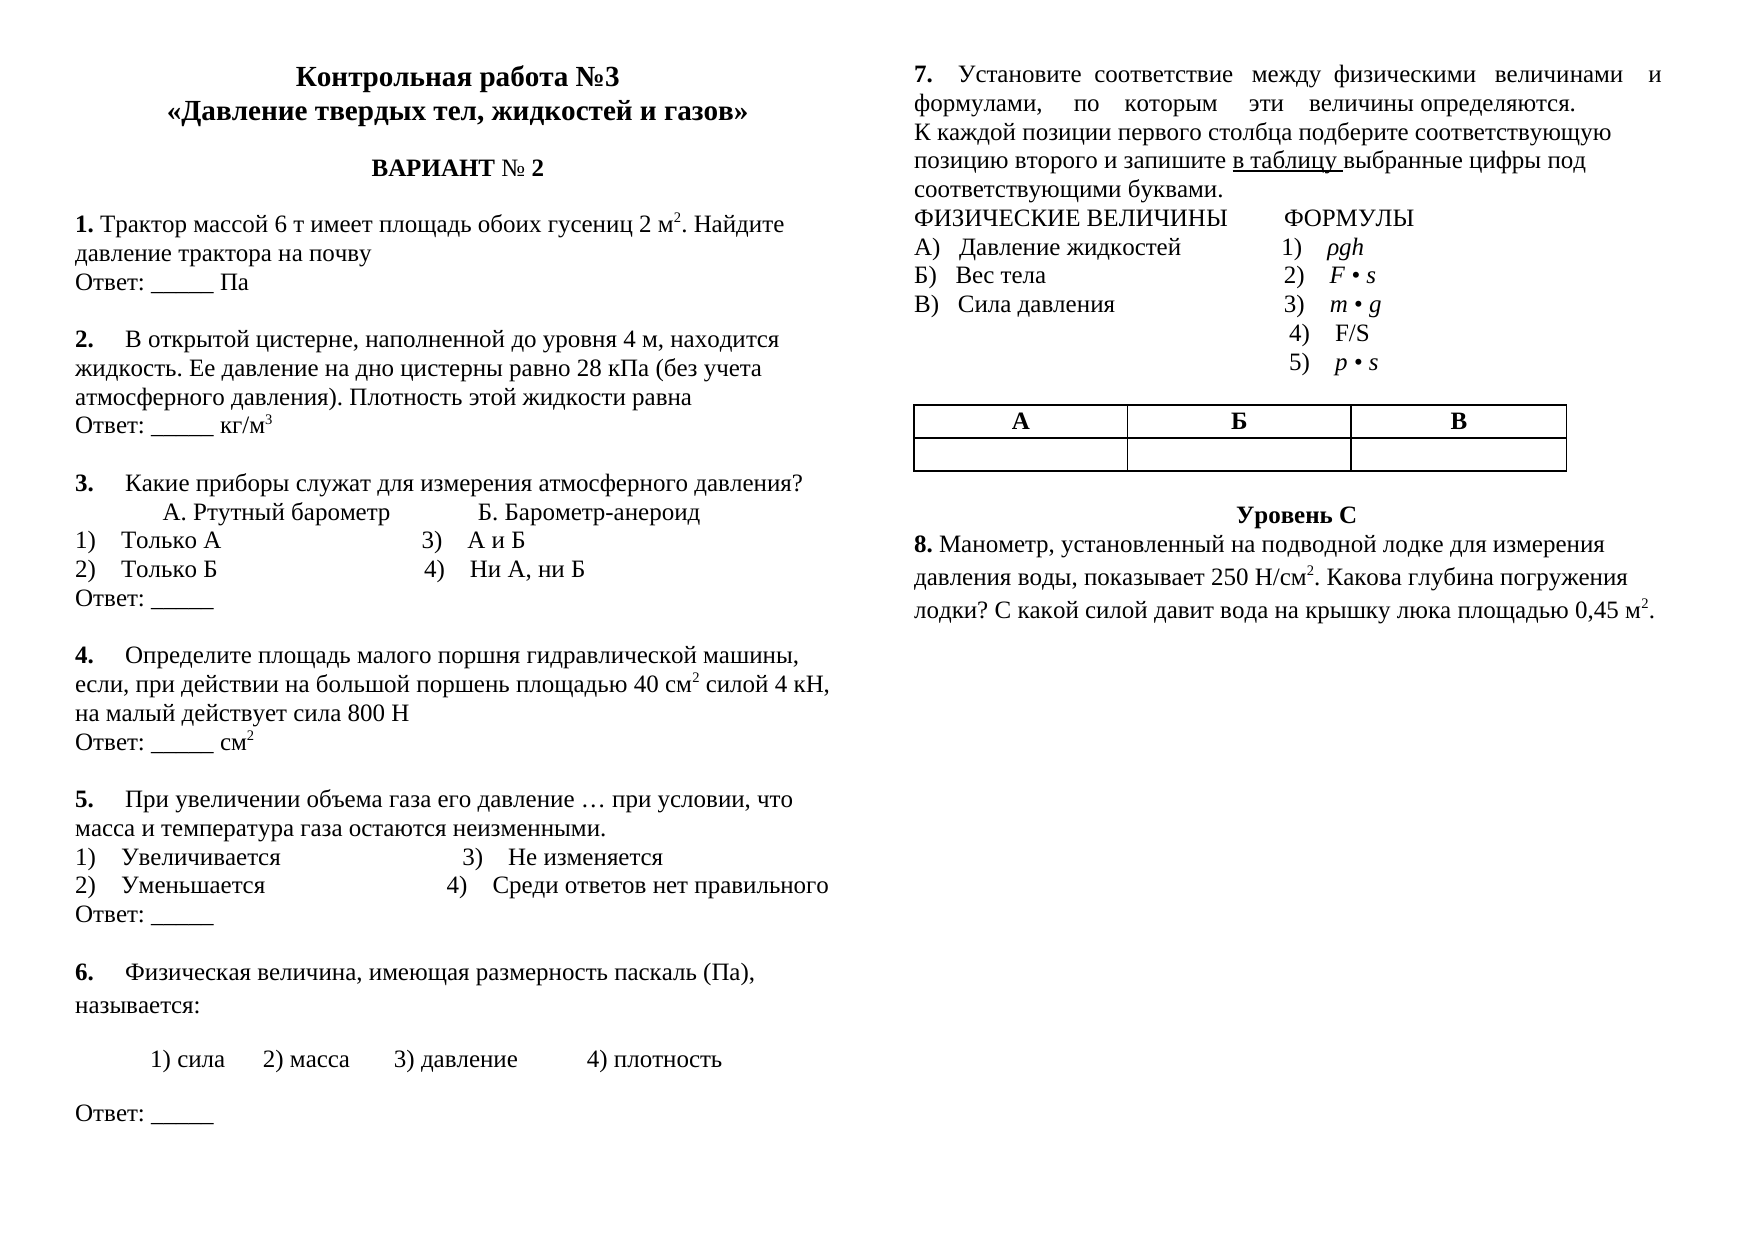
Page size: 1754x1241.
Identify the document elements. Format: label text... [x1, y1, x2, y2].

text 5. При увеличении объема газа его давление … при условии, что масса и температура газа остаются неизменными. [75, 784, 840, 842]
text Ответ: _____ [75, 1098, 840, 1126]
table_header А [915, 406, 1127, 437]
text 4) F/S [914, 318, 1679, 347]
text Б) Вес тела 2) F • s [914, 260, 1679, 289]
text 1) сила 2) масса 3) давление 4) плотность [75, 1044, 840, 1072]
text Ответ: _____ [75, 583, 840, 612]
table_cell [915, 439, 1127, 470]
table_header Б [1128, 406, 1350, 437]
text 2) Только Б 4) Ни А, ни Б [75, 554, 840, 583]
text 2) Уменьшается 4) Среди ответов нет правильного [75, 871, 840, 899]
text «Давление твердых тел, жидкостей и газов» [75, 93, 840, 126]
text 1. Трактор массой 6 т имеет площадь обоих гусениц 2 м2. Найдите давление трактора на почву [75, 209, 840, 267]
text А. Ртутный барометр Б. Барометр-анероид [75, 497, 840, 526]
text 1) Только А 3) А и Б [75, 526, 840, 554]
text 7. Установите соответствие между физическими величинами и формулами, по которым эти величины определяются. [914, 59, 1679, 117]
text 4. Определите площадь малого поршня гидравлической машины, если, при действии на большой поршень площадью 40 см2 силой 4 кН, на малый действует сила 800 Н [75, 641, 840, 727]
text 1) Увеличивается 3) Не изменяется [75, 842, 840, 871]
text ФИЗИЧЕСКИЕ ВЕЛИЧИНЫ ФОРМУЛЫ [914, 203, 1679, 232]
text 2. В открытой цистерне, наполненной до уровня 4 м, находится жидкость. Ее давление на дно цистерны равно 28 кПа (без учета атмосферного давления). Плотность этой жидкости равна [75, 324, 840, 411]
text Контрольная работа №3 [75, 59, 840, 93]
text А) Давление жидкостей 1) ρgh [914, 232, 1679, 260]
text К каждой позиции первого столбца подберите соответствующую позицию второго и запишите в таблицу выбранные цифры под соответствующими буквами. [914, 117, 1679, 203]
text Ответ: _____ [75, 899, 840, 928]
text ВАРИАНТ № 2 [75, 153, 840, 181]
table_cell [1128, 439, 1350, 470]
text 8. Манометр, установленный на подводной лодке для измерения давления воды, показывает 250 Н/см2. Какова глубина погружения лодки? С какой силой давит вода на крышку люка площадью 0,45 м2. [914, 529, 1679, 624]
text Ответ: _____ кг/м3 [75, 411, 840, 439]
text 5) p • s [914, 347, 1679, 375]
text Ответ: _____ Па [75, 267, 840, 296]
table_cell [1352, 439, 1566, 470]
text Ответ: _____ см2 [75, 727, 840, 756]
text Уровень С [914, 501, 1679, 529]
text 6. Физическая величина, имеющая размерность паскаль (Па), называется: [75, 957, 840, 1019]
table_header В [1352, 406, 1566, 437]
text В) Сила давления 3) т • g [914, 289, 1679, 318]
text 3. Какие приборы служат для измерения атмосферного давления? [75, 468, 840, 497]
